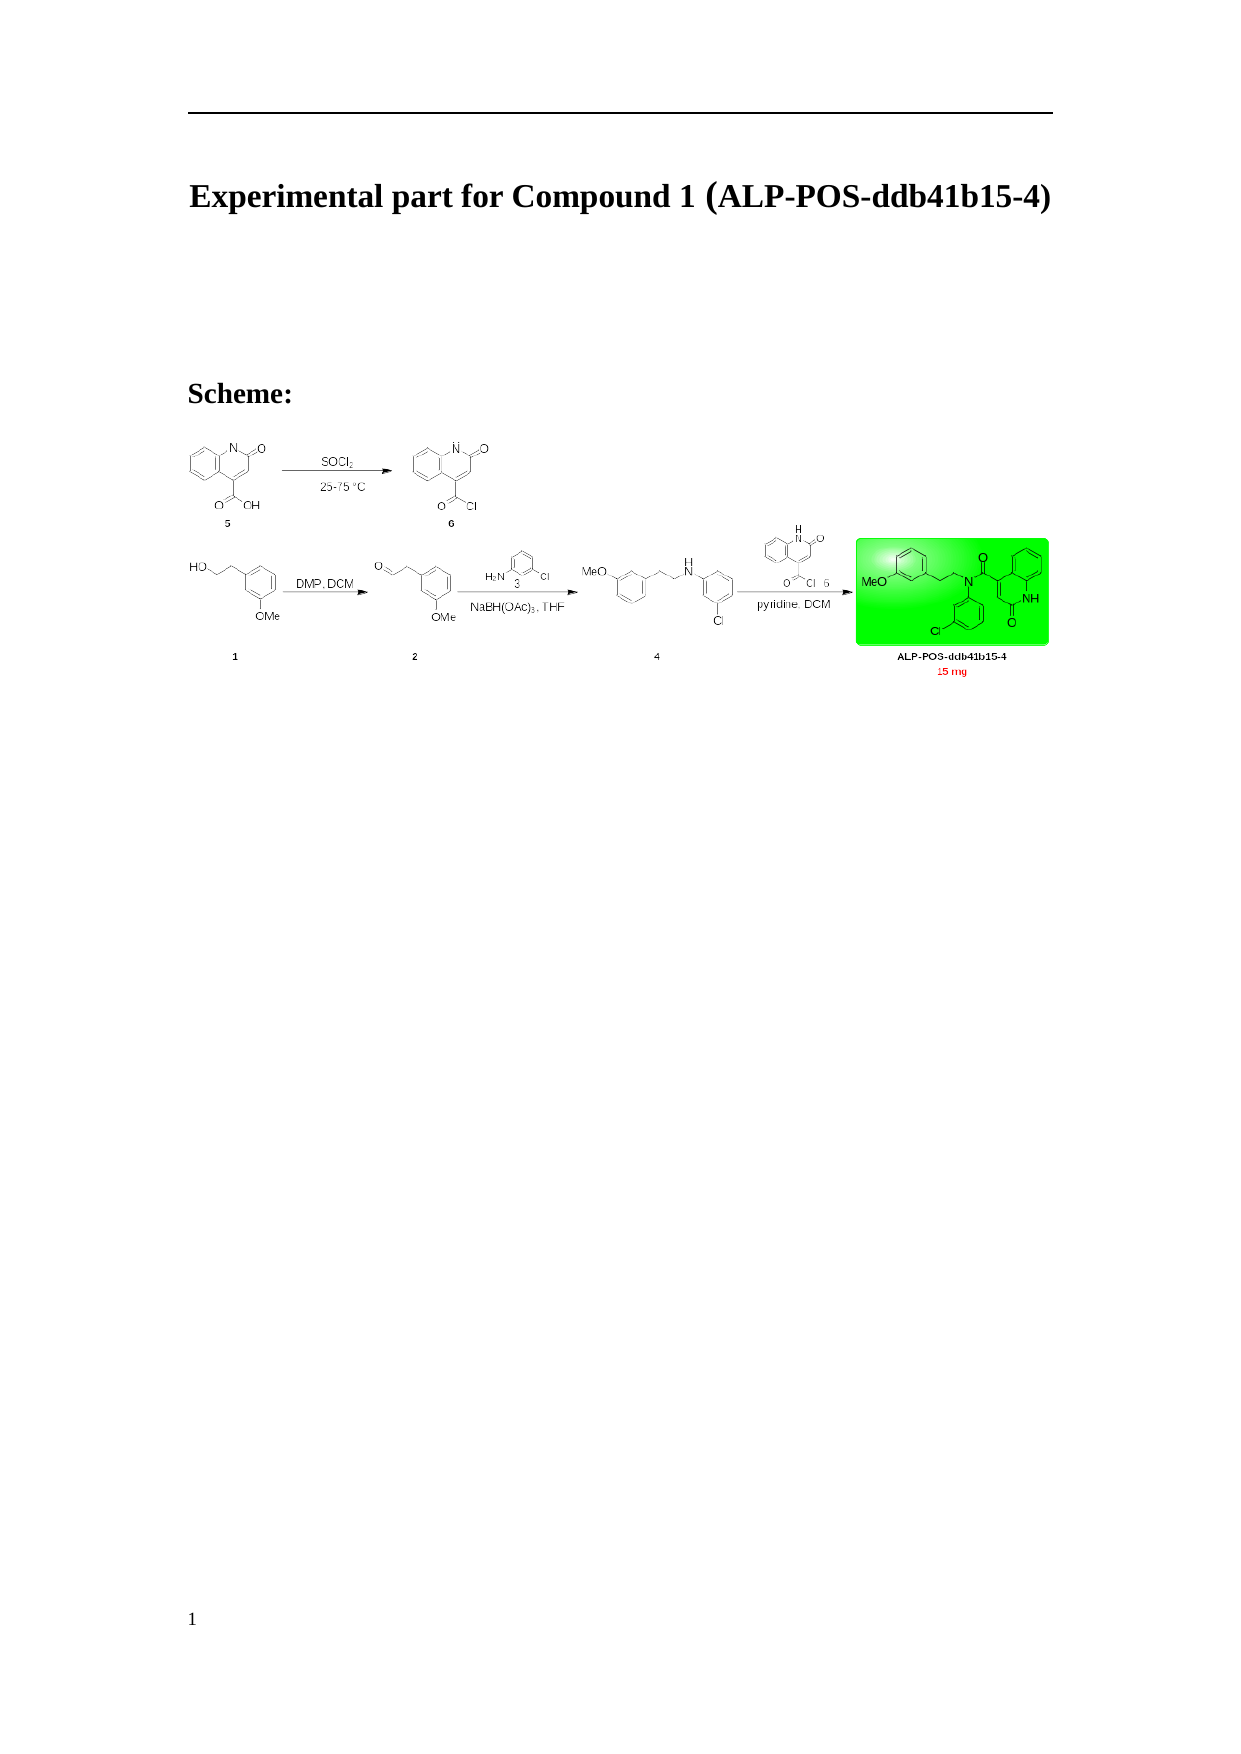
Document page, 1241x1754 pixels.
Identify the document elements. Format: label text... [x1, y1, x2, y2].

title Experimental part for Compound 1 (ALP-POS-ddb41b15-4) [187, 162, 1053, 227]
text Scheme: [187, 360, 1053, 425]
